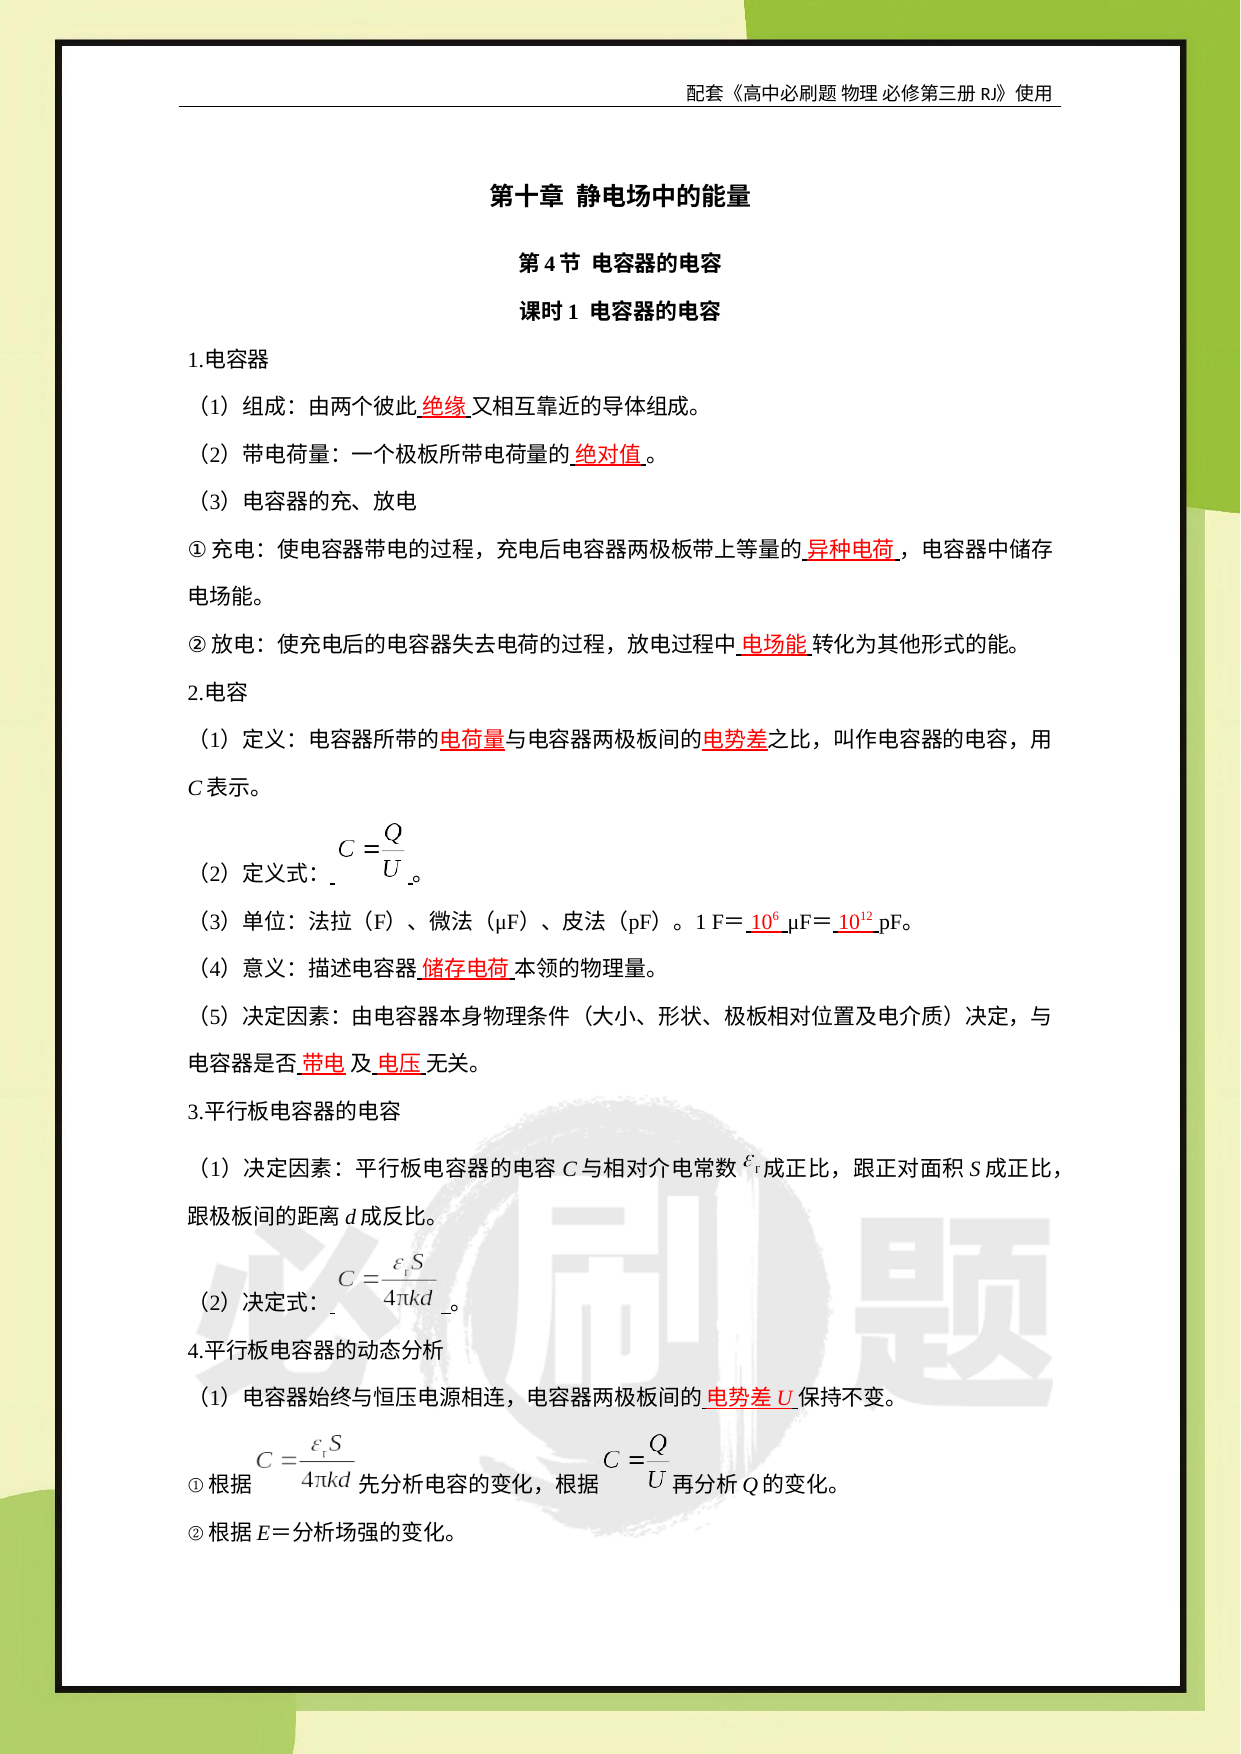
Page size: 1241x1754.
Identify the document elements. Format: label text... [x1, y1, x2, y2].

text 课时1 电容器的电容 [187, 293, 1053, 326]
text （1）组成：由两个彼此 绝缘 又相互靠近的导体组成。 [187, 389, 1053, 421]
text （3）单位：法拉（F）、微法（μF）、皮法（pF）。1 F＝ 106 μF＝ 1012 pF。 [187, 904, 1053, 935]
text ①充电：使电容器带电的过程，充电后电容器两极板带上等量的 异种电荷 ，电容器中储存电场能。 [187, 532, 1053, 611]
text （2）决定式： 。 [187, 1246, 1053, 1317]
text （4）意义：描述电容器 储存电荷 本领的物理量。 [187, 951, 1053, 983]
text 2.电容 [187, 674, 1053, 706]
text ②根据E＝分析场强的变化。 [187, 1514, 1053, 1546]
text 第4节 电容器的电容 [187, 245, 1053, 278]
text 4.平行板电容器的动态分析 [187, 1333, 1053, 1364]
text ①根据先分析电容的变化，根据再分析Q的变化。 [187, 1428, 1053, 1499]
picture [0, 0, 1241, 1754]
text 3.平行板电容器的电容 [187, 1094, 1053, 1125]
text （2）定义式： 。 [187, 817, 1053, 888]
text ②放电：使充电后的电容器失去电荷的过程，放电过程中 电场能 转化为其他形式的能。 [187, 627, 1053, 659]
text （5）决定因素：由电容器本身物理条件（大小、形状、极板相对位置及电介质）决定，与电容器是否 带电 及 电压 无关。 [187, 999, 1053, 1078]
text 1.电容器 [187, 342, 1053, 373]
text （1）电容器始终与恒压电源相连，电容器两极板间的 电势差U 保持不变。 [187, 1380, 1053, 1412]
text （2）带电荷量：一个极板所带电荷量的 绝对值 。 [187, 437, 1053, 468]
text （3）电容器的充、放电 [187, 484, 1053, 516]
text 第十章 静电场中的能量 [187, 162, 1053, 227]
text （1）决定因素：平行板电容器的电容C与相对介电常数成正比，跟正对面积S成正比，跟极板间的距离d成反比。 [187, 1141, 1053, 1230]
text （1）定义：电容器所带的电荷量与电容器两极板间的电势差之比，叫作电容器的电容，用C表示。 [187, 722, 1053, 801]
